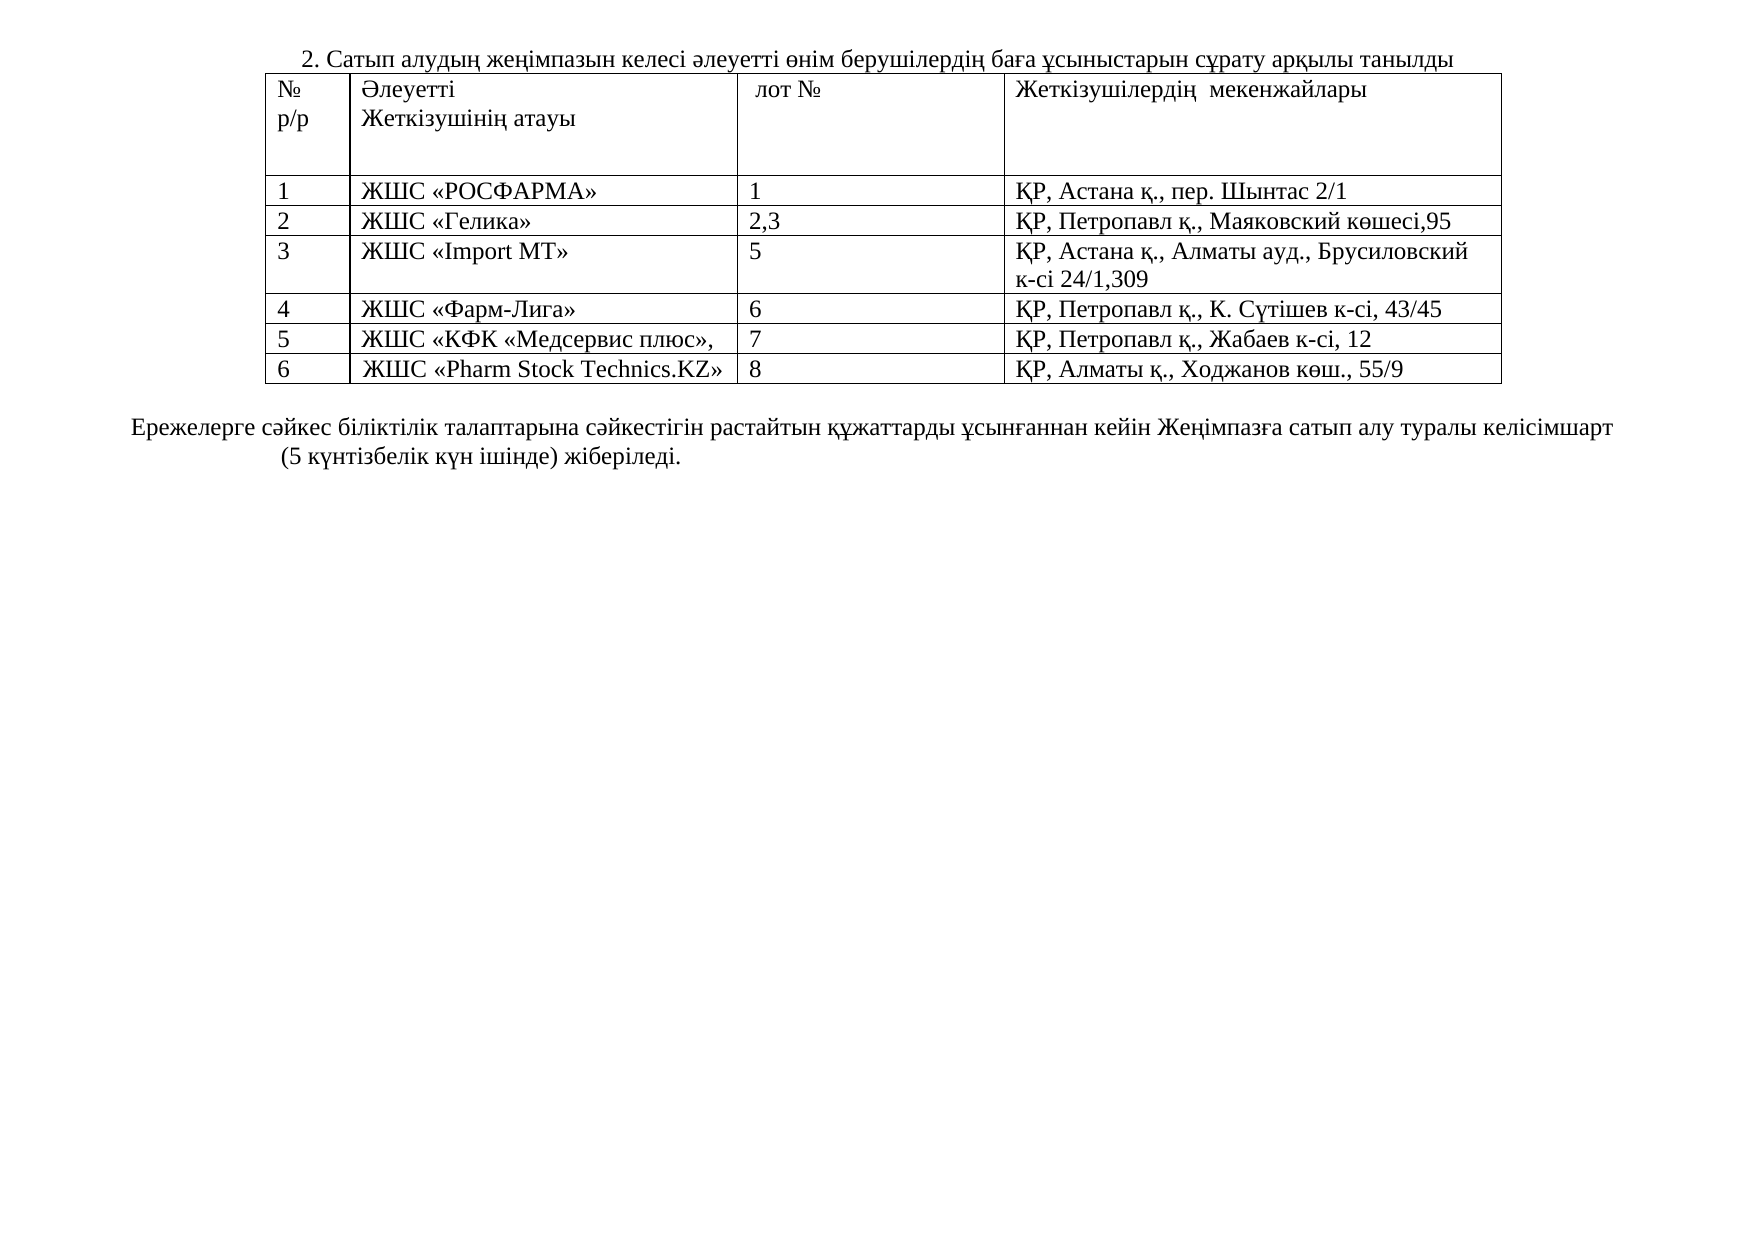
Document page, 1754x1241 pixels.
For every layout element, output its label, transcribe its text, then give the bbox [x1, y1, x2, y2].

table_cell 6 [266, 354, 349, 383]
table_cell 5 [266, 324, 349, 353]
text Ережелерге сәйкес біліктілік талаптарына сәйкестігін растайтын құжаттарды ұсынғаннан кейін Жеңімпазға сатып алу туралы келісімшарт [118, 412, 1636, 441]
table_cell ЖШС «Гелика» [351, 206, 737, 235]
table_header № р/р [266, 74, 349, 175]
table_cell 8 [738, 354, 1004, 383]
table_cell 7 [738, 324, 1004, 353]
table_cell ЖШС «РОСФАРМА» [351, 176, 737, 205]
text (5 күнтізбелік күн ішінде) жіберіледі. [118, 441, 1636, 470]
table_cell ҚР, Астана қ., пер. Шынтас 2/1 [1005, 176, 1501, 205]
table_cell 2 [266, 206, 349, 235]
table_cell 3 [266, 236, 349, 293]
table_cell 4 [266, 294, 349, 323]
table_header лот № [738, 74, 1004, 175]
table_cell 5 [738, 236, 1004, 293]
table_cell ҚР, Алматы қ., Ходжанов көш., 55/9 [1005, 354, 1501, 383]
table_cell ЖШС «Import МТ» [351, 236, 737, 293]
table_cell ҚР, Петропавл қ., К. Сүтішев к-сі, 43/45 [1005, 294, 1501, 323]
text 2. Сатып алудың жеңімпазын келесі әлеуетті өнім берушілердің баға ұсыныстарын сұрату арқылы танылды [118, 44, 1636, 73]
table_header Жеткізушілердің мекенжайлары [1005, 74, 1501, 175]
table_cell ЖШС «Фарм-Лига» [351, 294, 737, 323]
table_cell ҚР, Петропавл қ., Жабаев к-сі, 12 [1005, 324, 1501, 353]
table_cell 2,3 [738, 206, 1004, 235]
table_cell 1 [266, 176, 349, 205]
table_cell ЖШС «Pharm Stock Technics.KZ» [351, 354, 737, 383]
table_cell ҚР, Петропавл қ., Маяковский көшесі,95 [1005, 206, 1501, 235]
table_header Әлеуетті Жеткізушінің атауы [351, 74, 737, 175]
table_cell 1 [738, 176, 1004, 205]
table_cell 6 [738, 294, 1004, 323]
table_cell ЖШС «КФК «Медсервис плюс», [351, 324, 737, 353]
table_cell ҚР, Астана қ., Алматы ауд., Брусиловский к-сі 24/1,309 [1005, 236, 1501, 293]
